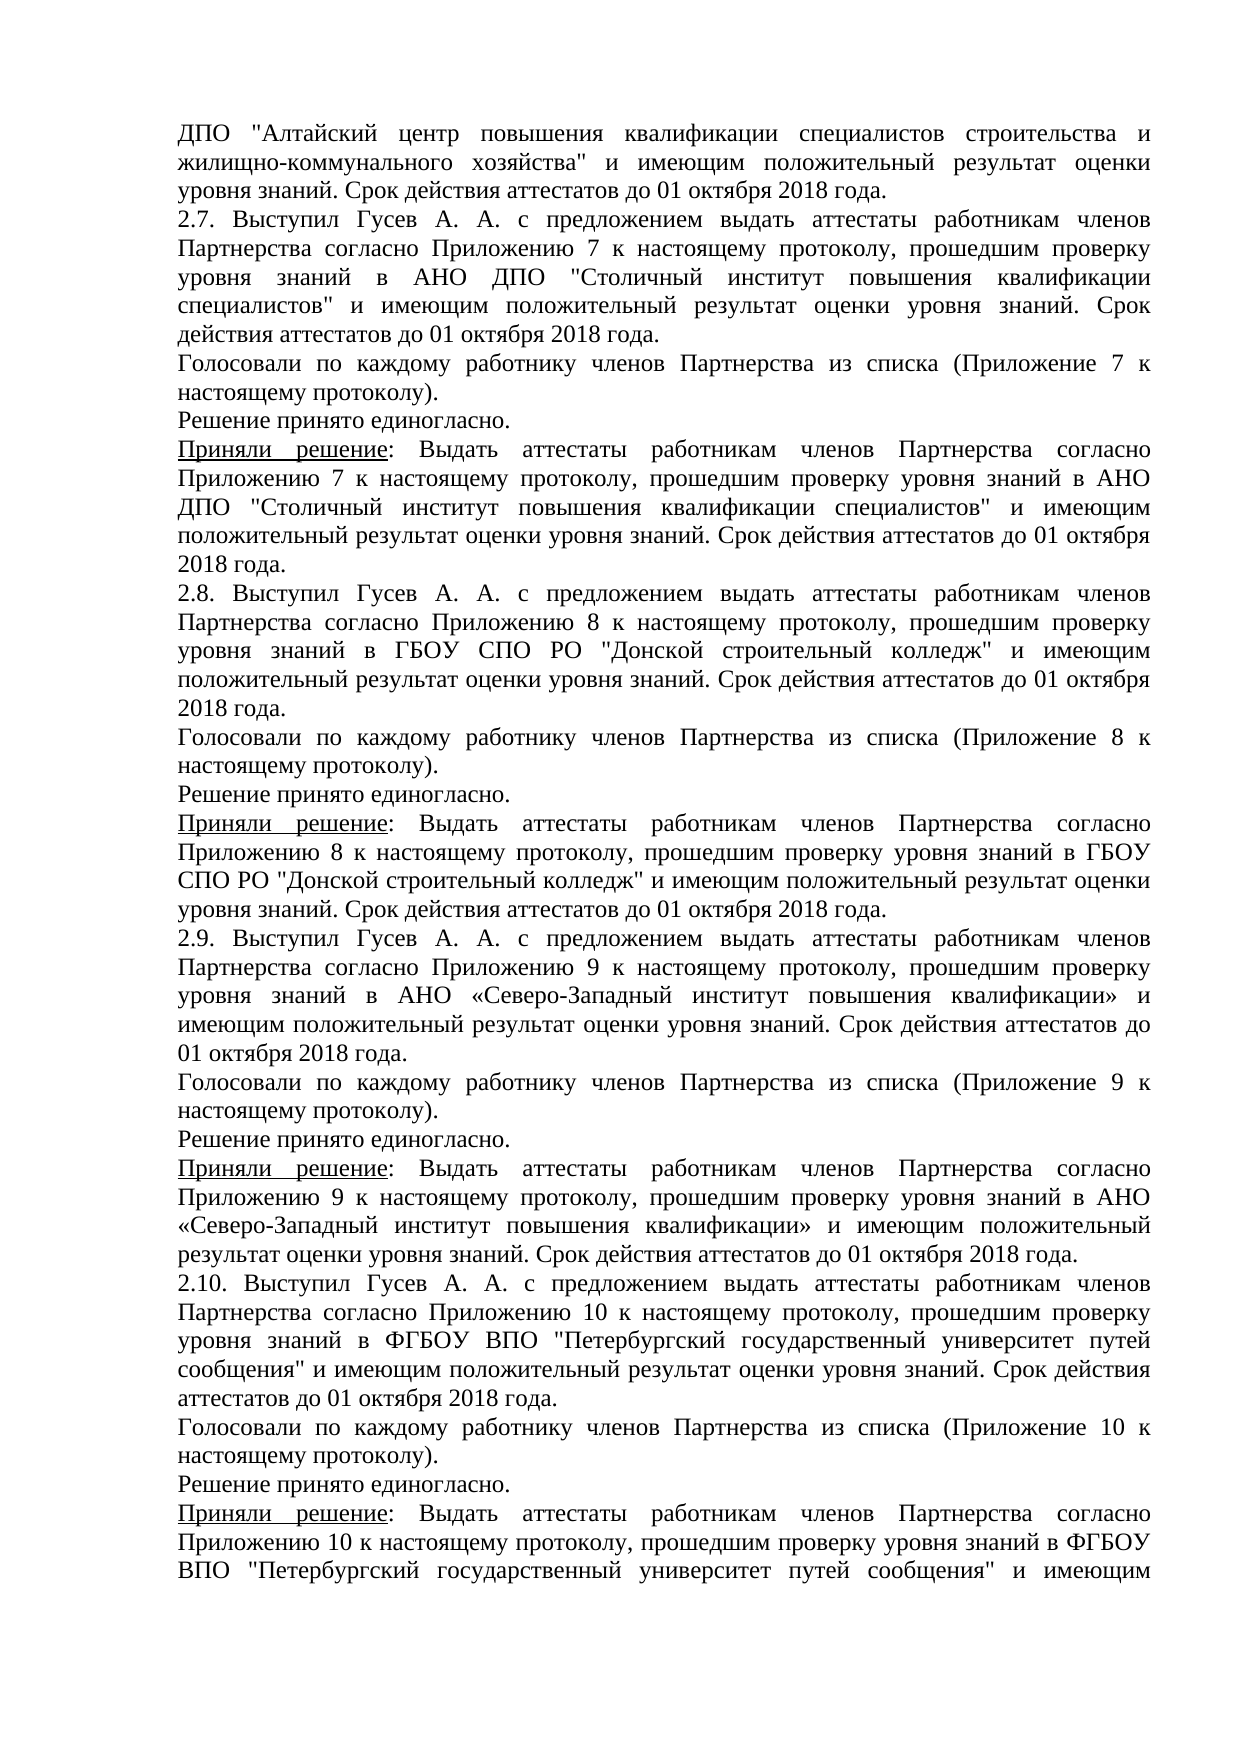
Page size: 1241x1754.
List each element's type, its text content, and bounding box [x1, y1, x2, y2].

text Решение принято единогласно. [177, 1469, 1152, 1498]
text Голосовали по каждому работнику членов Партнерства из списка (Приложение 10 к настоящему протоколу). [177, 1412, 1152, 1469]
text Решение принято единогласно. [177, 779, 1152, 808]
text Решение принято единогласно. [177, 406, 1152, 434]
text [177, 118, 1152, 204]
text Голосовали по каждому работнику членов Партнерства из списка (Приложение 9 к настоящему протоколу). [177, 1067, 1152, 1124]
text 2.9. Выступил Гусев А. А. с предложением выдать аттестаты работникам членов Партнерства согласно Приложению 9 к настоящему протоколу, прошедшим проверку уровня знаний в АНО «Северо-Западный институт повышения квалификации» и имеющим положительный результат оценки уровня знаний. Срок действия аттестатов до 01 октября 2018 года. [177, 923, 1152, 1067]
text Приняли решение: Выдать аттестаты работникам членов Партнерства согласно Приложению 7 к настоящему протоколу, прошедшим проверку уровня знаний в АНО ДПО "Столичный институт повышения квалификации специалистов" и имеющим положительный результат оценки уровня знаний. Срок действия аттестатов до 01 октября 2018 года. [177, 434, 1152, 578]
text 2.10. Выступил Гусев А. А. с предложением выдать аттестаты работникам членов Партнерства согласно Приложению 10 к настоящему протоколу, прошедшим проверку уровня знаний в ФГБОУ ВПО "Петербургский государственный университет путей сообщения" и имеющим положительный результат оценки уровня знаний. Срок действия аттестатов до 01 октября 2018 года. [177, 1268, 1152, 1412]
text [177, 1498, 1152, 1584]
text Голосовали по каждому работнику членов Партнерства из списка (Приложение 8 к настоящему протоколу). [177, 722, 1152, 779]
text 2.7. Выступил Гусев А. А. с предложением выдать аттестаты работникам членов Партнерства согласно Приложению 7 к настоящему протоколу, прошедшим проверку уровня знаний в АНО ДПО "Столичный институт повышения квалификации специалистов" и имеющим положительный результат оценки уровня знаний. Срок действия аттестатов до 01 октября 2018 года. [177, 204, 1152, 348]
text Приняли решение: Выдать аттестаты работникам членов Партнерства согласно Приложению 8 к настоящему протоколу, прошедшим проверку уровня знаний в ГБОУ СПО РО "Донской строительный колледж" и имеющим положительный результат оценки уровня знаний. Срок действия аттестатов до 01 октября 2018 года. [177, 808, 1152, 923]
text Приняли решение: Выдать аттестаты работникам членов Партнерства согласно Приложению 9 к настоящему протоколу, прошедшим проверку уровня знаний в АНО «Северо-Западный институт повышения квалификации» и имеющим положительный результат оценки уровня знаний. Срок действия аттестатов до 01 октября 2018 года. [177, 1153, 1152, 1268]
text 2.8. Выступил Гусев А. А. с предложением выдать аттестаты работникам членов Партнерства согласно Приложению 8 к настоящему протоколу, прошедшим проверку уровня знаний в ГБОУ СПО РО "Донской строительный колледж" и имеющим положительный результат оценки уровня знаний. Срок действия аттестатов до 01 октября 2018 года. [177, 578, 1152, 722]
text Голосовали по каждому работнику членов Партнерства из списка (Приложение 7 к настоящему протоколу). [177, 348, 1152, 406]
text Решение принято единогласно. [177, 1124, 1152, 1153]
